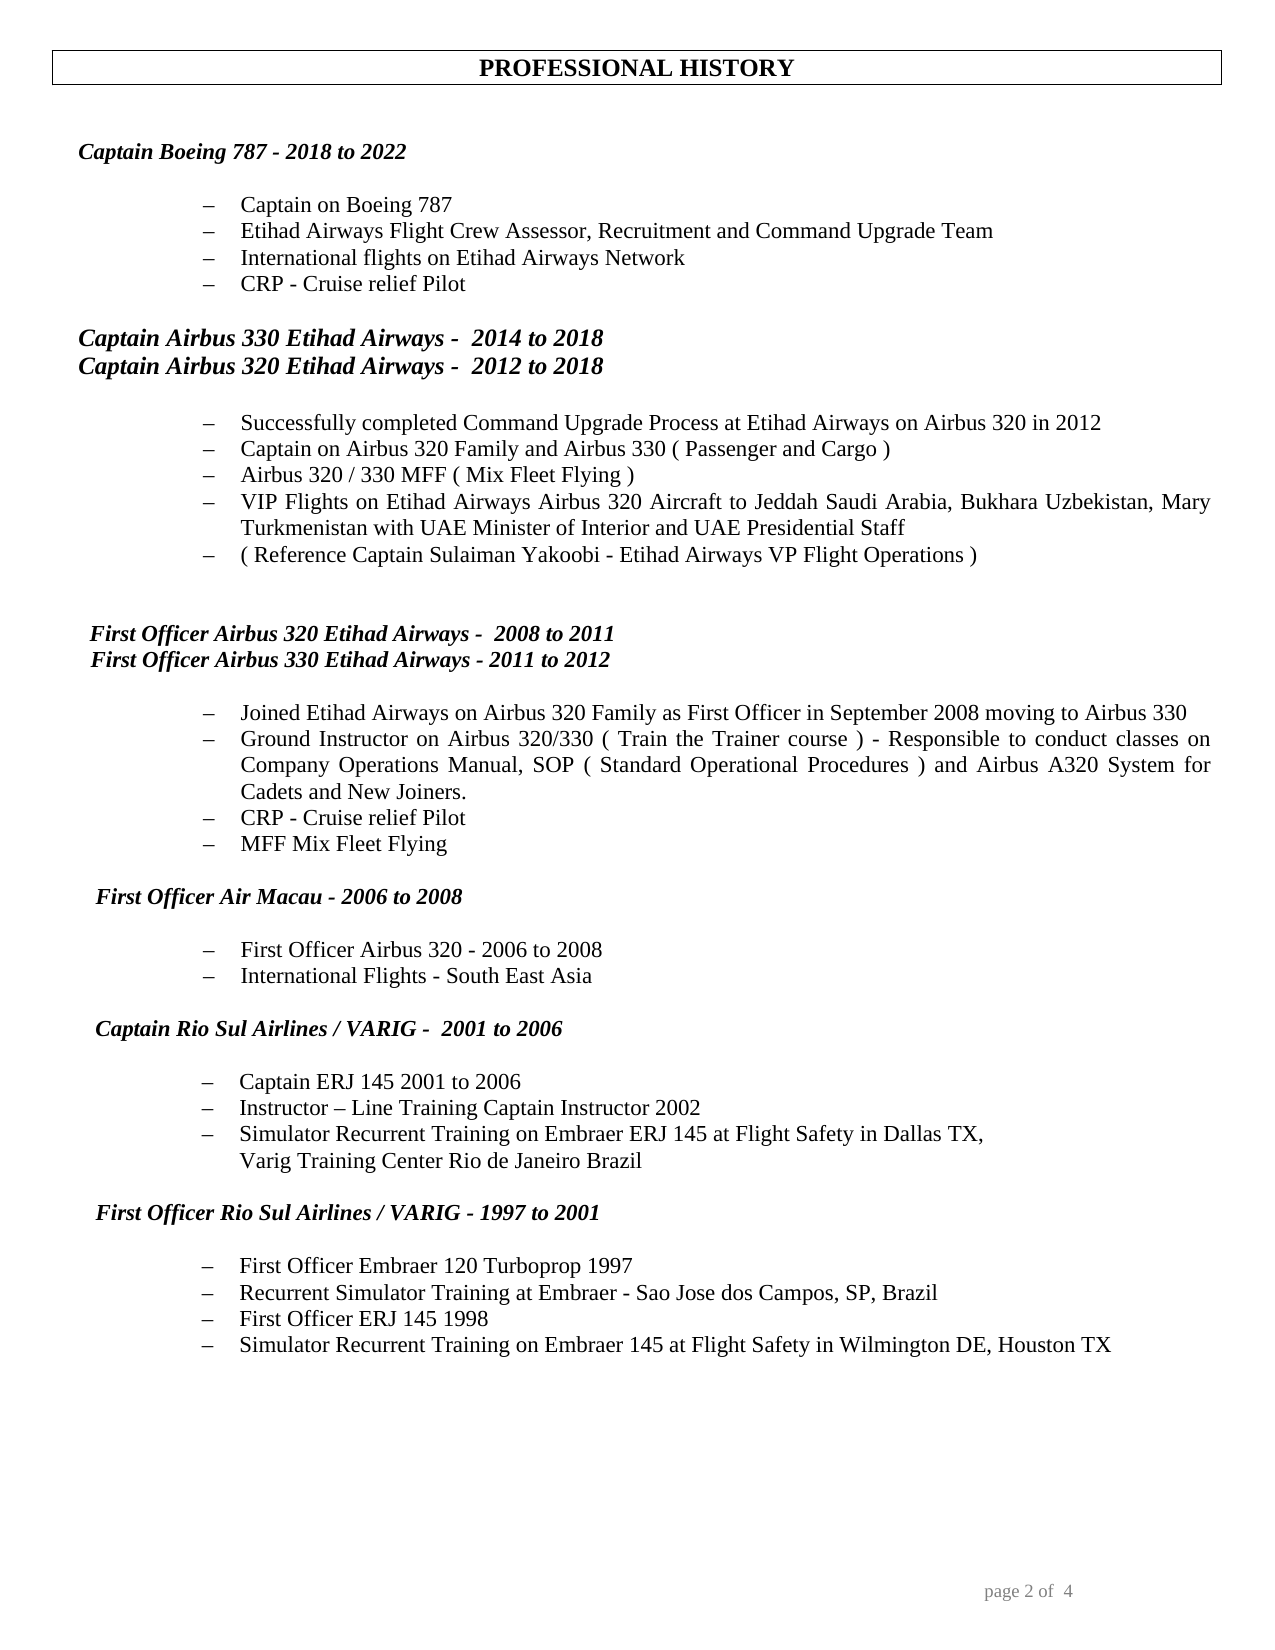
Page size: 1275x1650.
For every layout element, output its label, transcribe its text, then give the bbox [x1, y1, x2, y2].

text Captain Airbus 330 Etihad Airways - 2014 to 2018 [61, 323, 1213, 351]
text First Officer Airbus 330 Etihad Airways - 2011 to 2012 [90, 646, 1213, 672]
list Etihad Airways Flight Crew Assessor, Recruitment and Command Upgrade Team [203, 217, 1213, 243]
text Captain Rio Sul Airlines / VARIG - 2001 to 2006 [61, 1015, 1213, 1041]
list CRP - Cruise relief Pilot [203, 270, 1213, 296]
list International Flights - South East Asia [203, 962, 1213, 989]
text First Officer Airbus 320 Etihad Airways - 2008 to 2011 [61, 620, 1213, 646]
list International flights on Etihad Airways Network [203, 243, 1213, 270]
list First Officer Airbus 320 - 2006 to 2008 [203, 936, 1213, 962]
list Joined Etihad Airways on Airbus 320 Family as First Officer in September 2008 moving to Airbus 330 [203, 699, 1213, 725]
list Recurrent Simulator Training at Embraer - Sao Jose dos Campos, SP, Brazil [202, 1278, 1213, 1305]
text Varig Training Center Rio de Janeiro Brazil [239, 1147, 1213, 1173]
list MFF Mix Fleet Flying [203, 831, 1213, 857]
list VIP Flights on Etihad Airways Airbus 320 Aircraft to Jeddah Saudi Arabia, Bukhara Uzbekistan, Mary Turkmenistan with UAE Minister of Interior and UAE Presidential Staff [203, 488, 1213, 541]
text First Officer Air Macau - 2006 to 2008 [61, 883, 1213, 909]
list Instructor – Line Training Captain Instructor 2002 [202, 1094, 1213, 1120]
list CRP - Cruise relief Pilot [203, 804, 1213, 831]
text Captain Airbus 320 Etihad Airways - 2012 to 2018 [61, 351, 1213, 380]
list Captain on Boeing 787 [203, 191, 1213, 217]
text First Officer Rio Sul Airlines / VARIG - 1997 to 2001 [61, 1199, 1213, 1226]
text Captain Boeing 787 - 2018 to 2022 [61, 138, 1213, 164]
list First Officer Embraer 120 Turboprop 1997 [202, 1252, 1213, 1278]
list First Officer ERJ 145 1998 [202, 1305, 1213, 1331]
list Airbus 320 / 330 MFF ( Mix Fleet Flying ) [203, 462, 1213, 488]
list Captain ERJ 145 2001 to 2006 [202, 1068, 1213, 1094]
list Captain on Airbus 320 Family and Airbus 330 ( Passenger and Cargo ) [203, 435, 1213, 462]
list Simulator Recurrent Training on Embraer 145 at Flight Safety in Wilmington DE, Houston TX [202, 1331, 1213, 1358]
list Ground Instructor on Airbus 320/330 ( Train the Trainer course ) - Responsible to conduct classes on Company Operations Manual, SOP ( Standard Operational Procedures ) and Airbus A320 System for Cadets and New Joiners. [203, 725, 1213, 804]
list Successfully completed Command Upgrade Process at Etihad Airways on Airbus 320 in 2012 [203, 409, 1213, 435]
list PROFESSIONAL HISTORY [53, 51, 1221, 84]
list ( Reference Captain Sulaiman Yakoobi - Etihad Airways VP Flight Operations ) [203, 541, 1213, 567]
list Simulator Recurrent Training on Embraer ERJ 145 at Flight Safety in Dallas TX, [202, 1120, 1213, 1147]
